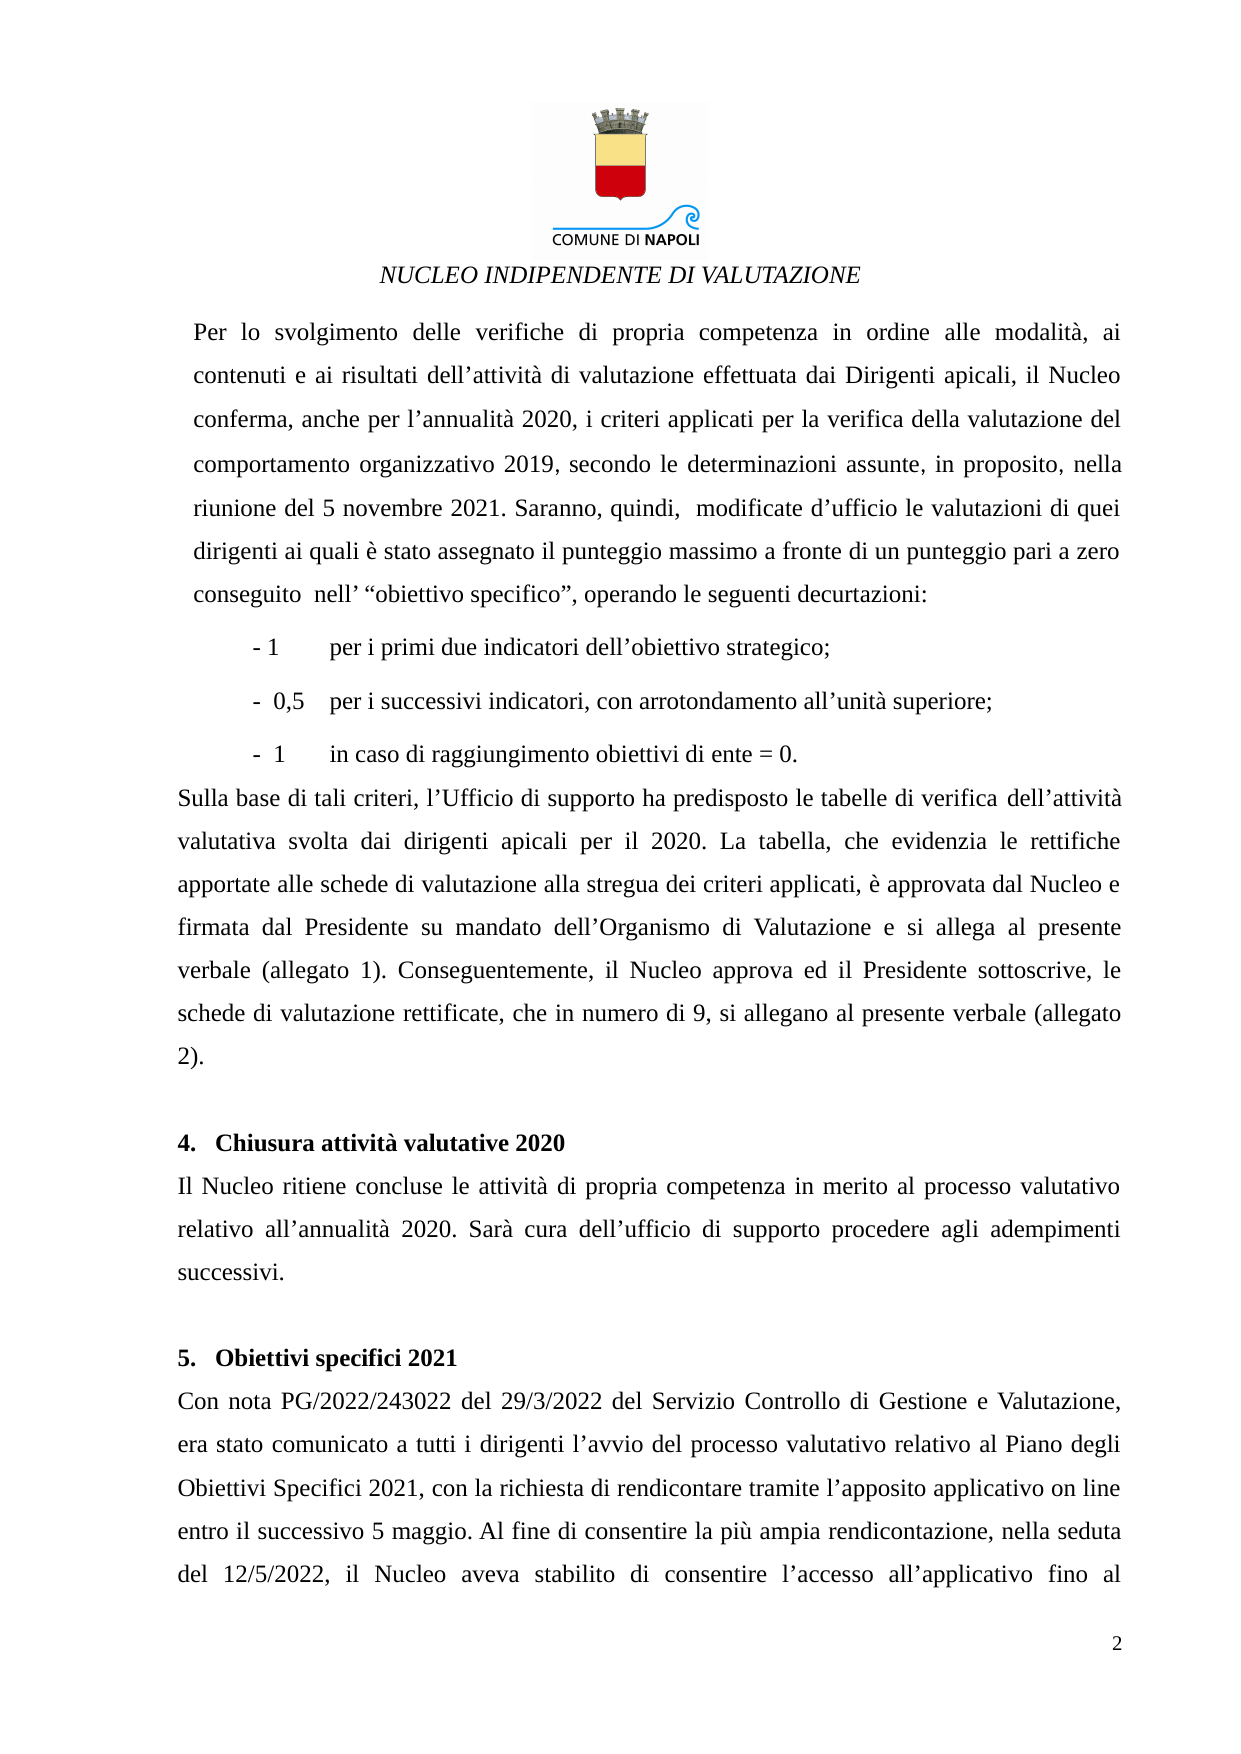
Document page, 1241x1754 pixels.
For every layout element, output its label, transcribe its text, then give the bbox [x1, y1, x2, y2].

text Per lo svolgimento delle verifiche di propria competenza in ordine alle modalità, ai contenuti e ai risultati dell’attività di valutazione effettuata dai Dirigenti apicali, il Nucleo conferma, anche per l’annualità 2020, i criteri applicati per la verifica della valutazione del comportamento organizzativo 2019, secondo le determinazioni assunte, in proposito, nella riunione del 5 novembre 2021. Saranno, quindi, modificate d’ufficio le valutazioni di quei dirigenti ai quali è stato assegnato il punteggio massimo a fronte di un punteggio pari a zero conseguito nell’ “obiettivo specifico”, operando le seguenti decurtazioni: [193, 317, 1122, 608]
list Chiusura attività valutative 2020 [177, 1128, 1122, 1156]
text - 1 in caso di raggiungimento obiettivi di ente = 0. [252, 739, 1122, 768]
text Il Nucleo ritiene concluse le attività di propria competenza in merito al processo valutativo relativo all’annualità 2020. Sarà cura dell’ufficio di supporto procedere agli adempimenti successivi. [177, 1171, 1122, 1286]
list Obiettivi specifici 2021 [177, 1343, 1122, 1372]
text Sulla base di tali criteri, l’Ufficio di supporto ha predisposto le tabelle di verifica dell’attività valutativa svolta dai dirigenti apicali per il 2020. La tabella, che evidenzia le rettifiche apportate alle schede di valutazione alla stregua dei criteri applicati, è approvata dal Nucleo e firmata dal Presidente su mandato dell’Organismo di Valutazione e si allega al presente verbale (allegato 1). Conseguentemente, il Nucleo approva ed il Presidente sottoscrive, le schede di valutazione rettificate, che in numero di 9, si allegano al presente verbale (allegato 2). [177, 783, 1122, 1070]
text - 0,5 per i successivi indicatori, con arrotondamento all’unità superiore; [252, 686, 1122, 715]
text - 1 per i primi due indicatori dell’obiettivo strategico; [252, 632, 1122, 661]
picture [532, 102, 709, 260]
